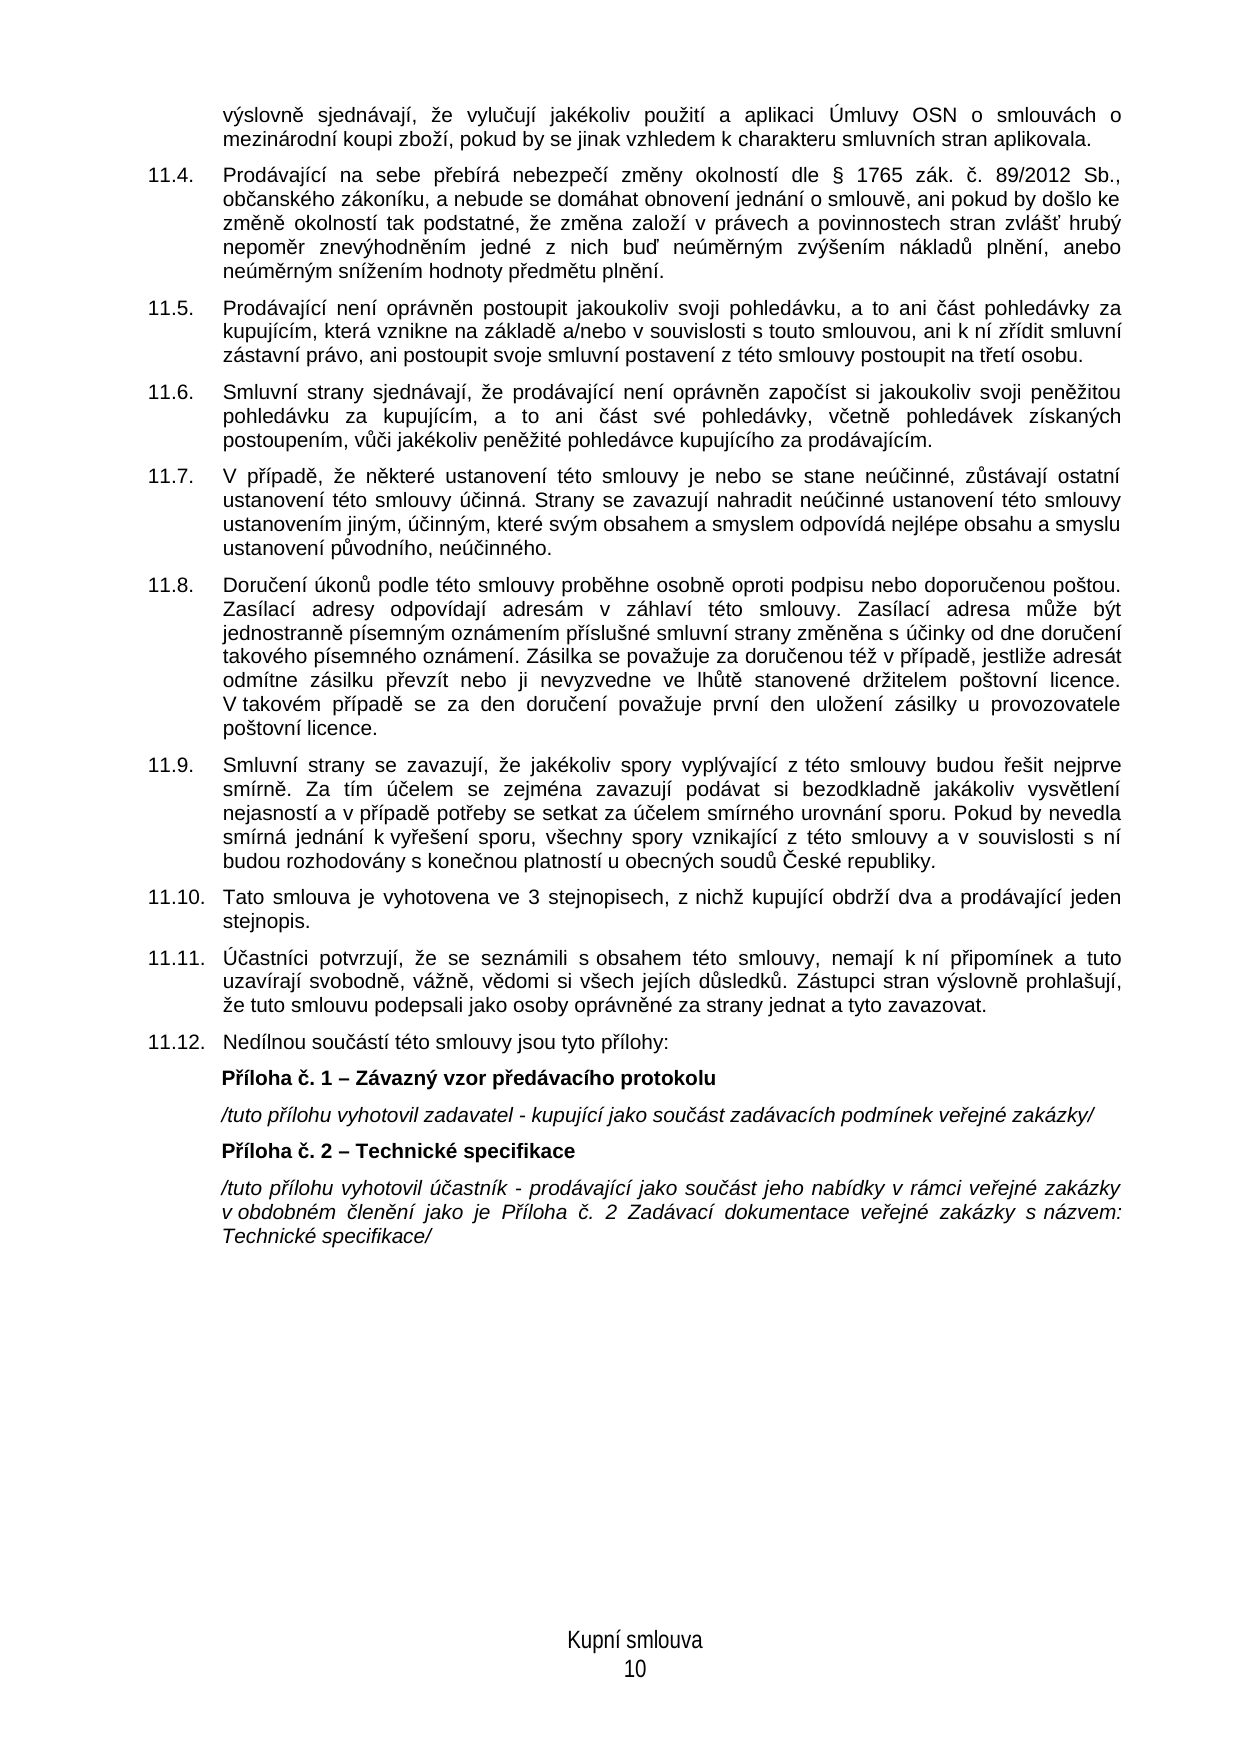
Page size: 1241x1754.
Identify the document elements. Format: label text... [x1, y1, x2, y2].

list V případě, že některé ustanovení této smlouvy je nebo se stane neúčinné, zůstávají ostatní ustanovení této smlouvy účinná. Strany se zavazují nahradit neúčinné ustanovení této smlouvy ustanovením jiným, účinným, které svým obsahem a smyslem odpovídá nejlépe obsahu a smyslu ustanovení původního, neúčinného. [148, 464, 1122, 560]
list /tuto přílohu vyhotovil účastník - prodávající jako součást jeho nabídky v rámci veřejné zakázky v obdobném členění jako je Příloha č. 2 Zadávací dokumentace veřejné zakázky s názvem: Technické specifikace/ [221, 1176, 1122, 1247]
list Příloha č. 2 – Technické specifikace [221, 1139, 1122, 1163]
list /tuto přílohu vyhotovil zadavatel - kupující jako součást zadávacích podmínek veřejné zakázky/ [221, 1103, 1122, 1127]
list Příloha č. 1 – Závazný vzor předávacího protokolu [221, 1066, 1122, 1090]
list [148, 103, 1122, 151]
list Smluvní strany se zavazují, že jakékoliv spory vyplývající z této smlouvy budou řešit nejprve smírně. Za tím účelem se zejména zavazují podávat si bezodkladně jakákoliv vysvětlení nejasností a v případě potřeby se setkat za účelem smírného urovnání sporu. Pokud by nevedla smírná jednání k vyřešení sporu, všechny spory vznikající z této smlouvy a v souvislosti s ní budou rozhodovány s konečnou platností u obecných soudů České republiky. [148, 753, 1122, 872]
list Nedílnou součástí této smlouvy jsou tyto přílohy: [148, 1030, 1122, 1054]
list Účastníci potvrzují, že se seznámili s obsahem této smlouvy, nemají k ní připomínek a tuto uzavírají svobodně, vážně, vědomi si všech jejích důsledků. Zástupci stran výslovně prohlašují, že tuto smlouvu podepsali jako osoby oprávněné za strany jednat a tyto zavazovat. [148, 945, 1122, 1017]
list Prodávající na sebe přebírá nebezpečí změny okolností dle § 1765 zák. č. 89/2012 Sb., občanského zákoníku, a nebude se domáhat obnovení jednání o smlouvě, ani pokud by došlo ke změně okolností tak podstatné, že změna založí v právech a povinnostech stran zvlášť hrubý nepoměr znevýhodněním jedné z nich buď neúměrným zvýšením nákladů plnění, anebo neúměrným snížením hodnoty předmětu plnění. [148, 163, 1122, 283]
list Doručení úkonů podle této smlouvy proběhne osobně oproti podpisu nebo doporučenou poštou. Zasílací adresy odpovídají adresám v záhlaví této smlouvy. Zasílací adresa může být jednostranně písemným oznámením příslušné smluvní strany změněna s účinky od dne doručení takového písemného oznámení. Zásilka se považuje za doručenou též v případě, jestliže adresát odmítne zásilku převzít nebo ji nevyzvedne ve lhůtě stanovené držitelem poštovní licence. V takovém případě se za den doručení považuje první den uložení zásilky u provozovatele poštovní licence. [148, 572, 1122, 740]
list Smluvní strany sjednávají, že prodávající není oprávněn započíst si jakoukoliv svoji peněžitou pohledávku za kupujícím, a to ani část své pohledávky, včetně pohledávek získaných postoupením, vůči jakékoliv peněžité pohledávce kupujícího za prodávajícím. [148, 380, 1122, 452]
list Prodávající není oprávněn postoupit jakoukoliv svoji pohledávku, a to ani část pohledávky za kupujícím, která vznikne na základě a/nebo v souvislosti s touto smlouvou, ani k ní zřídit smluvní zástavní právo, ani postoupit svoje smluvní postavení z této smlouvy postoupit na třetí osobu. [148, 295, 1122, 367]
list Tato smlouva je vyhotovena ve 3 stejnopisech, z nichž kupující obdrží dva a prodávající jeden stejnopis. [148, 885, 1122, 933]
